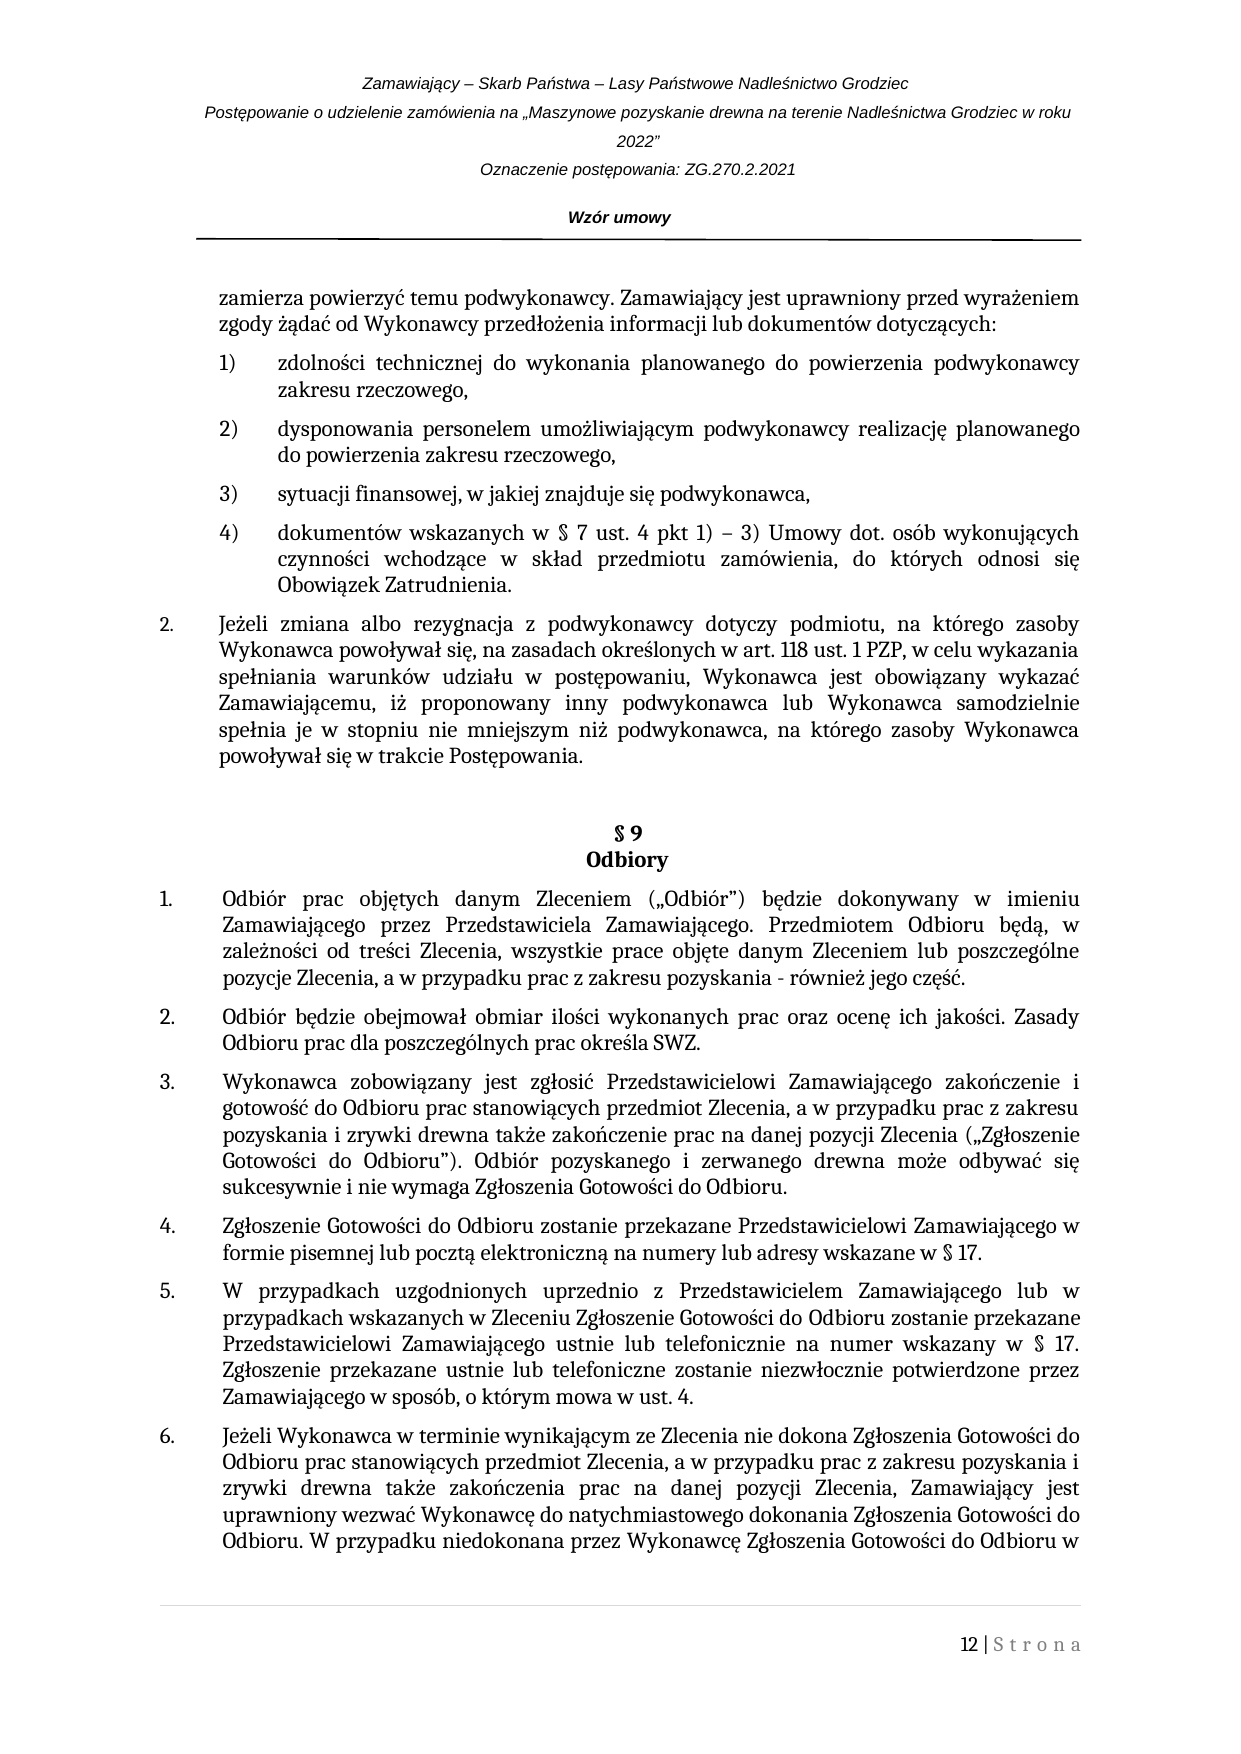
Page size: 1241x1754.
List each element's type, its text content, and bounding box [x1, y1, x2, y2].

list Jeżeli zmiana albo rezygnacja z podwykonawcy dotyczy podmiotu, na którego zasoby Wykonawca powoływał się, na zasadach określonych w art. 118 ust. 1 PZP, w celu wykazania spełniania warunków udziału w postępowaniu, Wykonawca jest obowiązany wykazać Zamawiającemu, iż proponowany inny podwykonawca lub Wykonawca samodzielnie spełnia je w stopniu nie mniejszym niż podwykonawca, na którego zasoby Wykonawca powoływał się w trakcie Postępowania. [159, 611, 1081, 769]
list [159, 1422, 1081, 1554]
text 1) zdolności technicznej do wykonania planowanego do powierzenia podwykonawcy zakresu rzeczowego, [219, 350, 1081, 403]
text 3) sytuacji finansowej, w jakiej znajduje się podwykonawca, [219, 481, 1081, 507]
text 4) dokumentów wskazanych w § 7 ust. 4 pkt 1) – 3) Umowy dot. osób wykonujących czynności wchodzące w skład przedmiotu zamówienia, do których odnosi się Obowiązek Zatrudnienia. [219, 519, 1081, 598]
text § 9 Odbiory [174, 820, 1081, 873]
list W przypadkach uzgodnionych uprzednio z Przedstawicielem Zamawiającego lub w przypadkach wskazanych w Zleceniu Zgłoszenie Gotowości do Odbioru zostanie przekazane Przedstawicielowi Zamawiającego ustnie lub telefonicznie na numer wskazany w § 17. Zgłoszenie przekazane ustnie lub telefoniczne zostanie niezwłocznie potwierdzone przez Zamawiającego w sposób, o którym mowa w ust. 4. [159, 1278, 1081, 1410]
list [159, 285, 1081, 338]
text 2) dysponowania personelem umożliwiającym podwykonawcy realizację planowanego do powierzenia zakresu rzeczowego, [219, 415, 1081, 468]
list Odbiór prac objętych danym Zleceniem („Odbiór”) będzie dokonywany w imieniu Zamawiającego przez Przedstawiciela Zamawiającego. Przedmiotem Odbioru będą, w zależności od treści Zlecenia, wszystkie prace objęte danym Zleceniem lub poszczególne pozycje Zlecenia, a w przypadku prac z zakresu pozyskania - również jego część. [159, 886, 1081, 991]
list Wykonawca zobowiązany jest zgłosić Przedstawicielowi Zamawiającego zakończenie i gotowość do Odbioru prac stanowiących przedmiot Zlecenia, a w przypadku prac z zakresu pozyskania i zrywki drewna także zakończenie prac na danej pozycji Zlecenia („Zgłoszenie Gotowości do Odbioru”). Odbiór pozyskanego i zerwanego drewna może odbywać się sukcesywnie i nie wymaga Zgłoszenia Gotowości do Odbioru. [159, 1069, 1081, 1201]
list Odbiór będzie obejmował obmiar ilości wykonanych prac oraz ocenę ich jakości. Zasady Odbioru prac dla poszczególnych prac określa SWZ. [159, 1003, 1081, 1056]
list Zgłoszenie Gotowości do Odbioru zostanie przekazane Przedstawicielowi Zamawiającego w formie pisemnej lub pocztą elektroniczną na numery lub adresy wskazane w § 17. [159, 1213, 1081, 1266]
